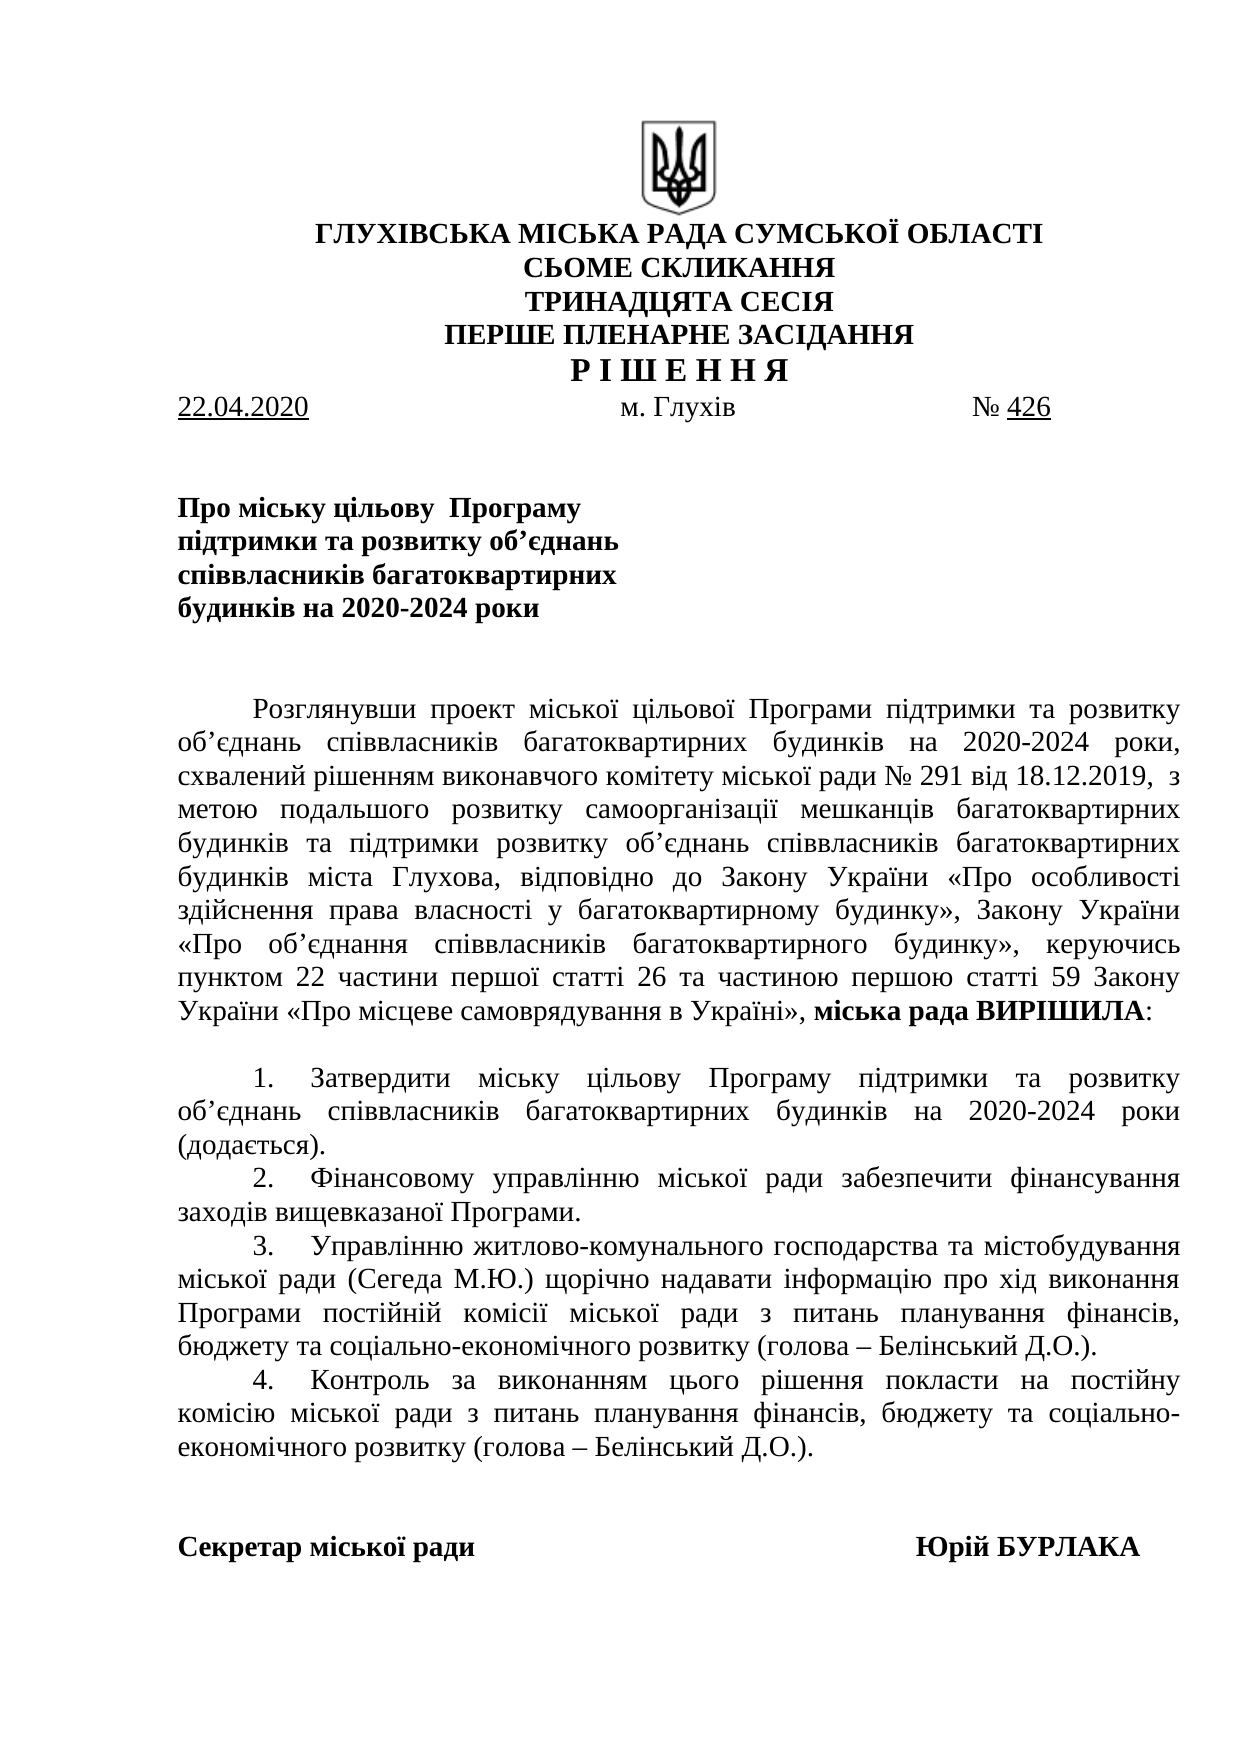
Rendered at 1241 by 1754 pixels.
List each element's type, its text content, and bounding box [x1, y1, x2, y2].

text 2. Фінансовому управлінню міської ради забезпечити фінансування заходів вищевказаної Програми. [177, 1161, 1181, 1228]
text Про міську цільову Програму підтримки та розвитку об’єднань співвласників багатоквартирних будинків на 2020-2024 роки [177, 490, 620, 624]
text СЬОМЕ СКЛИКАННЯ [177, 250, 1181, 284]
text 3. Управлінню житлово-комунального господарства та містобудування міської ради (Сегеда М.Ю.) щорічно надавати інформацію про хід виконання Програми постійній комісії міської ради з питань планування фінансів, бюджету та соціально-економічного розвитку (голова – Белінський Д.О.). [177, 1228, 1181, 1362]
text 1. Затвердити міську цільову Програму підтримки та розвитку об’єднань співвласників багатоквартирних будинків на 2020-2024 роки (додається). [177, 1060, 1181, 1161]
text ГЛУХІВСЬКА МІСЬКА РАДА СУМСЬКОЇ ОБЛАСТІ [177, 217, 1181, 250]
text 4. Контроль за виконанням цього рішення покласти на постійну комісію міської ради з питань планування фінансів, бюджету та соціально-економічного розвитку (голова – Белінський Д.О.). [177, 1362, 1181, 1462]
text Розглянувши проект міської цільової Програми підтримки та розвитку об’єднань співвласників багатоквартирних будинків на 2020-2024 роки, схвалений рішенням виконавчого комітету міської ради № 291 від 18.12.2019, з метою подальшого розвитку самоорганізації мешканців багатоквартирних будинків та підтримки розвитку об’єднань співвласників багатоквартирних будинків міста Глухова, відповідно до Закону України «Про особливості здійснення права власності у багатоквартирному будинку», Закону України «Про об’єднання співвласників багатоквартирного будинку», керуючись пунктом 22 частини першої статті 26 та частиною першою статті 59 Закону України «Про місцеве самоврядування в Україні», міська рада ВИРІШИЛА: [177, 691, 1181, 1026]
text Секретар міської ради Юрій БУРЛАКА [177, 1529, 1181, 1563]
text ПЕРШЕ ПЛЕНАРНЕ ЗАСІДАННЯ [177, 317, 1181, 351]
text 22.04.2020 м. Глухів № 426 [177, 389, 1181, 423]
text ТРИНАДЦЯТА СЕСІЯ [177, 284, 1181, 317]
text Р І Ш Е Н Н Я [177, 351, 1181, 389]
picture [639, 118, 719, 217]
